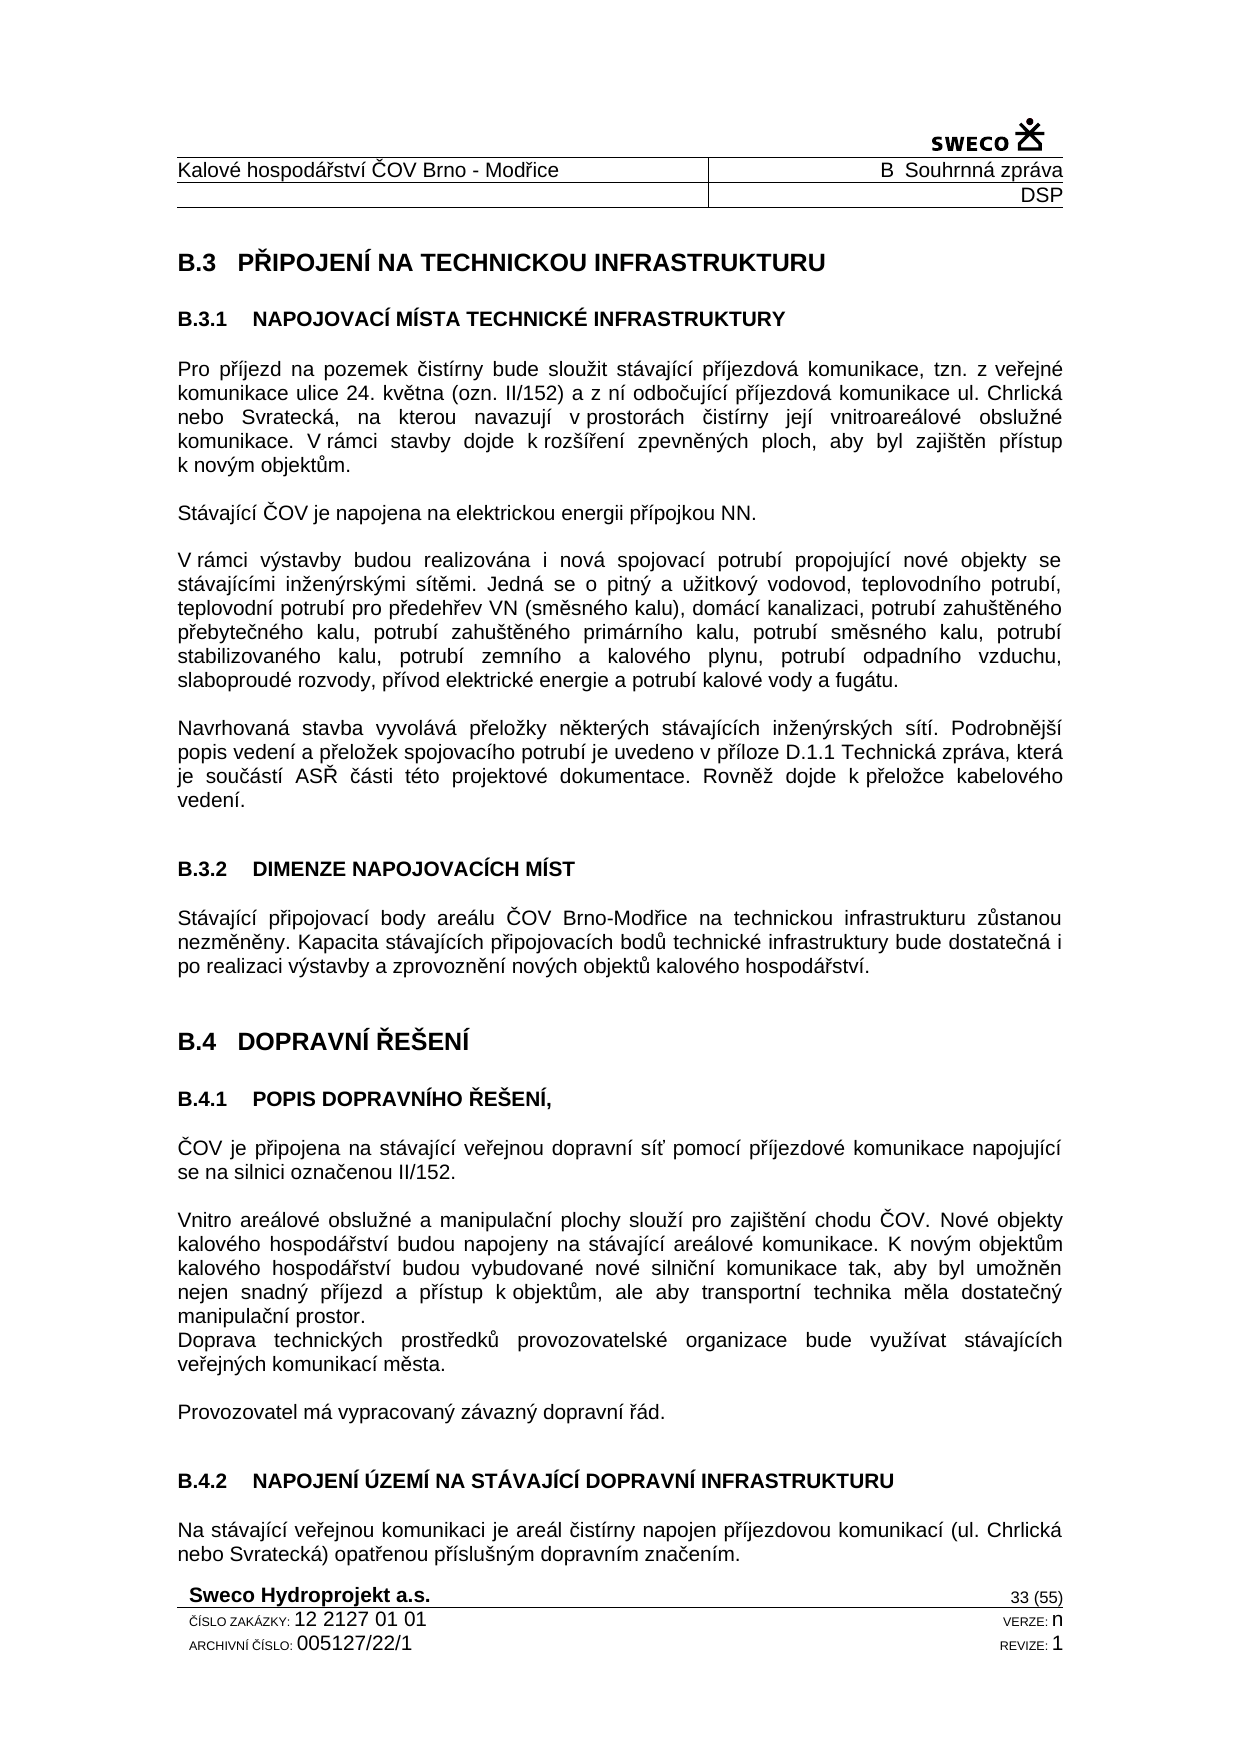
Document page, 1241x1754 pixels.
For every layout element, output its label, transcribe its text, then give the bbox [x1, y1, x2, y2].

text Provozovatel má vypracovaný závazný dopravní řád. [177, 1400, 1063, 1424]
text V rámci výstavby budou realizována i nová spojovací potrubí propojující nové objekty se stávajícími inženýrskými sítěmi. Jedná se o pitný a užitkový vodovod, teplovodního potrubí, teplovodní potrubí pro předehřev VN (směsného kalu), domácí kanalizaci, potrubí zahuštěného přebytečného kalu, potrubí zahuštěného primárního kalu, potrubí směsného kalu, potrubí stabilizovaného kalu, potrubí zemního a kalového plynu, potrubí odpadního vzduchu, slaboproudé rozvody, přívod elektrické energie a potrubí kalové vody a fugátu. [177, 548, 1063, 692]
text Doprava technických prostředků provozovatelské organizace bude využívat stávajících veřejných komunikací města. [177, 1328, 1063, 1376]
text Vnitro areálové obslužné a manipulační plochy slouží pro zajištění chodu ČOV. Nové objekty kalového hospodářství budou napojeny na stávající areálové komunikace. K novým objektům kalového hospodářství budou vybudované nové silniční komunikace tak, aby byl umožněn nejen snadný příjezd a přístup k objektům, ale aby transportní technika měla dostatečný manipulační prostor. [177, 1208, 1063, 1328]
text Stávající ČOV je napojena na elektrickou energii přípojkou NN. [177, 500, 1063, 524]
subtitle Dopravní řešení [177, 1027, 1063, 1056]
text Na stávající veřejnou komunikaci je areál čistírny napojen příjezdovou komunikací (ul. Chrlická nebo Svratecká) opatřenou příslušným dopravním značením. [177, 1518, 1063, 1566]
subtitle Napojovací místa technické infrastruktury [177, 307, 1063, 331]
text Pro příjezd na pozemek čistírny bude sloužit stávající příjezdová komunikace, tzn. z veřejné komunikace ulice 24. května (ozn. II/152) a z ní odbočující příjezdová komunikace ul. Chrlická nebo Svratecká, na kterou navazují v prostorách čistírny její vnitroareálové obslužné komunikace. V rámci stavby dojde k rozšíření zpevněných ploch, aby byl zajištěn přístup k novým objektům. [177, 357, 1063, 476]
subtitle Popis dopravního řešení, [177, 1087, 1063, 1111]
subtitle Dimenze napojovacích míst [177, 857, 1063, 881]
subtitle Připojení na technickou infrastrukturu [177, 248, 1063, 276]
text Stávající připojovací body areálu ČOV Brno-Modřice na technickou infrastrukturu zůstanou nezměněny. Kapacita stávajících připojovacích bodů technické infrastruktury bude dostatečná i po realizaci výstavby a zprovoznění nových objektů kalového hospodářství. [177, 906, 1063, 978]
text ČOV je připojena na stávající veřejnou dopravní síť pomocí příjezdové komunikace napojující se na silnici označenou II/152. [177, 1136, 1063, 1184]
text Navrhovaná stavba vyvolává přeložky některých stávajících inženýrských sítí. Podrobnější popis vedení a přeložek spojovacího potrubí je uvedeno v příloze D.1.1 Technická zpráva, která je součástí ASŘ části této projektové dokumentace. Rovněž dojde k přeložce kabelového vedení. [177, 716, 1063, 812]
subtitle Napojení území na stávající dopravní infrastrukturu [177, 1468, 1063, 1492]
